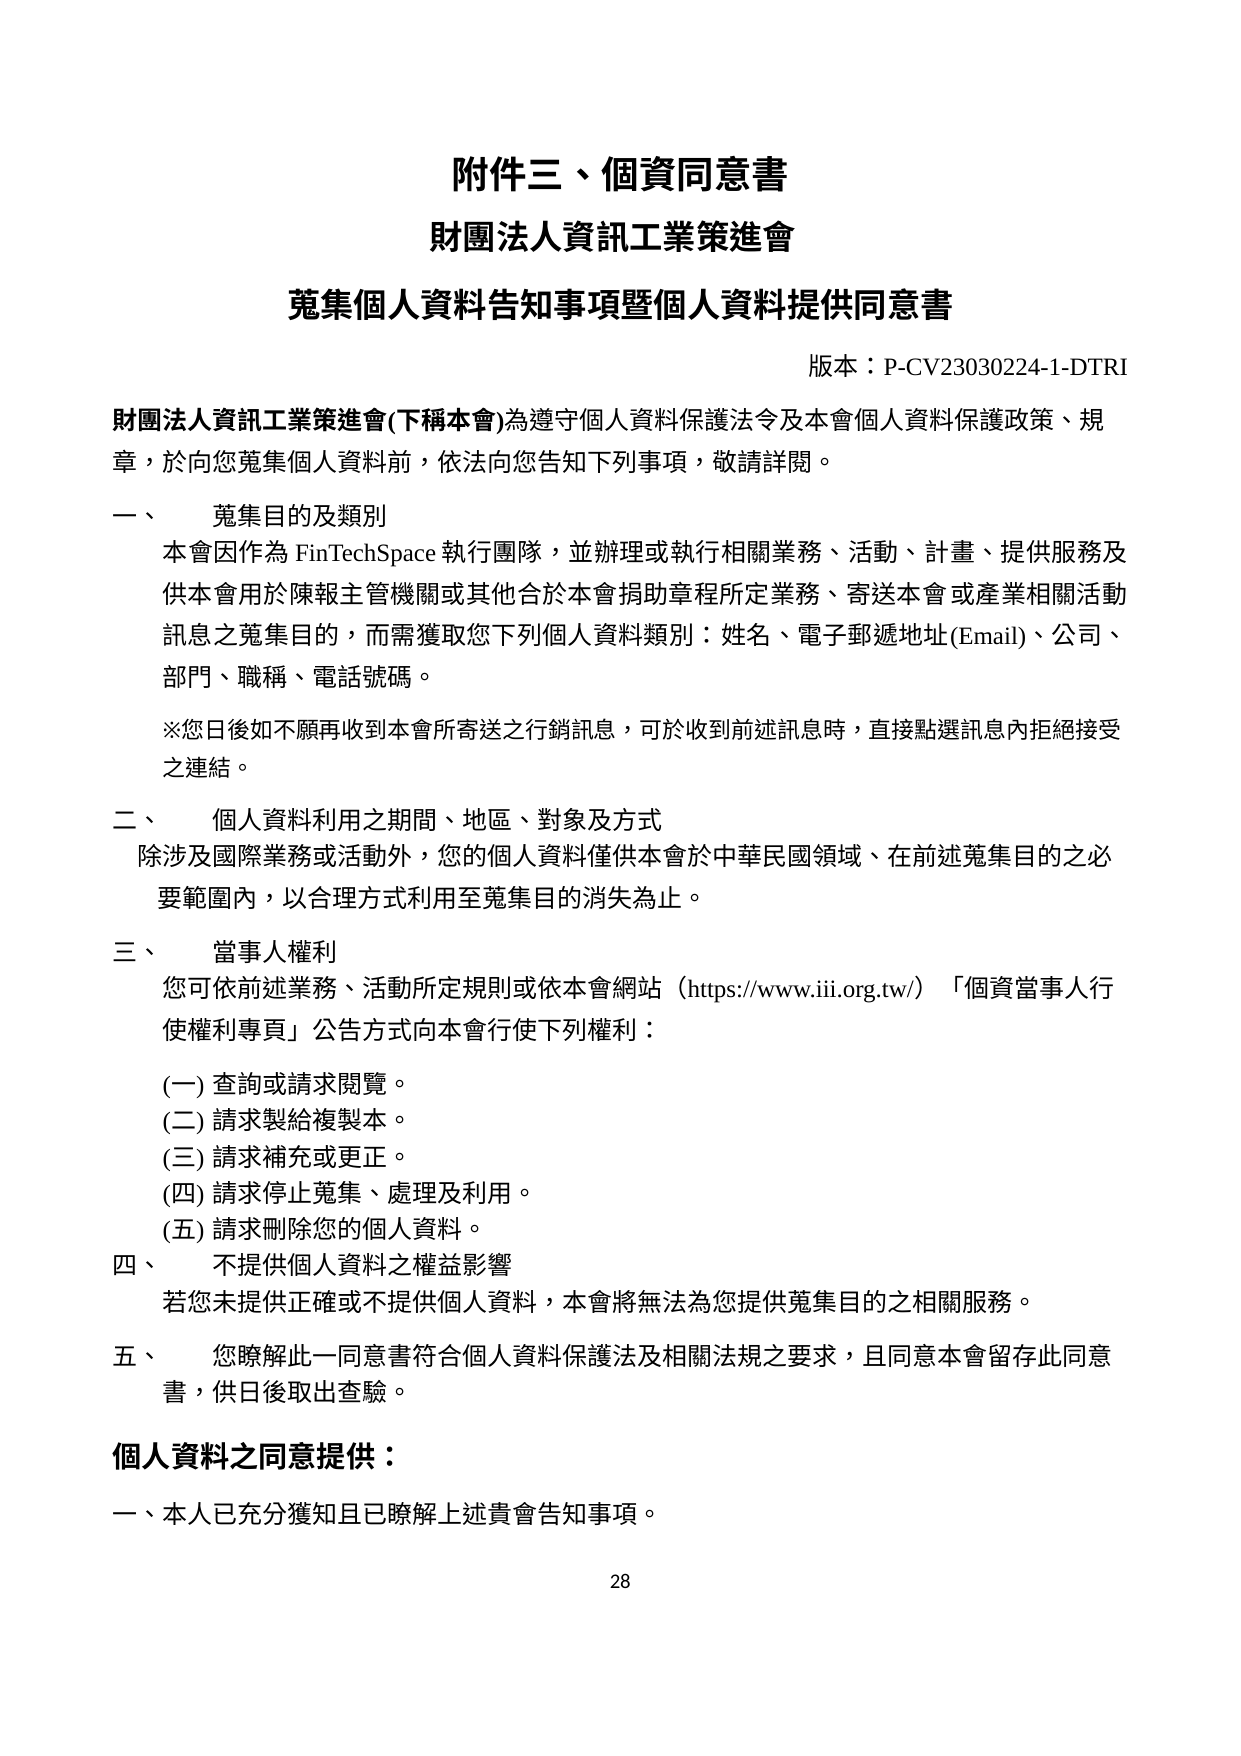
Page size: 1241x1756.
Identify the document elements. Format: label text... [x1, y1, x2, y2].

text 版本：P-CV23030224-1-DTRI [112, 346, 1128, 382]
list 當事人權利 [112, 932, 1128, 969]
list 不提供個人資料之權益影響 [112, 1246, 1128, 1282]
text 附件三、個資同意書 [112, 150, 1128, 198]
list 本會因作為FinTechSpace執行團隊，並辦理或執行相關業務、活動、計畫、提供服務及供本會用於陳報主管機關或其他合於本會捐助章程所定業務、寄送本會或產業相關活動訊息之蒐集目的，而需獲取您下列個人資料類別：姓名、電子郵遞地址(Email)、公司、部門、職稱、電話號碼。 [162, 532, 1128, 694]
list 請求停止蒐集、處理及利用。 [162, 1173, 1128, 1209]
list 您瞭解此一同意書符合個人資料保護法及相關法規之要求，且同意本會留存此同意書，供日後取出查驗。 [112, 1336, 1128, 1409]
text 除涉及國際業務或活動外，您的個人資料僅供本會於中華民國領域、在前述蒐集目的之必要範圍內，以合理方式利用至蒐集目的消失為止。 [112, 837, 1128, 914]
list 請求製給複製本。 [162, 1101, 1128, 1137]
list ※您日後如不願再收到本會所寄送之行銷訊息，可於收到前述訊息時，直接點選訊息內拒絕接受之連結。 [162, 712, 1128, 783]
list 個人資料之同意提供： [112, 1434, 1128, 1476]
list 個人資料利用之期間、地區、對象及方式 [112, 800, 1128, 837]
list 請求刪除您的個人資料。 [162, 1209, 1128, 1246]
list 蒐集目的及類別 [112, 496, 1128, 532]
text 蒐集個人資料告知事項暨個人資料提供同意書 [112, 278, 1128, 327]
list 若您未提供正確或不提供個人資料，本會將無法為您提供蒐集目的之相關服務。 [162, 1282, 1128, 1318]
text 財團法人資訊工業策進會 [98, 210, 1128, 259]
list 查詢或請求閱覽。 [162, 1064, 1128, 1101]
text 一、本人已充分獲知且已瞭解上述貴會告知事項。 [112, 1495, 1128, 1531]
list 您可依前述業務、活動所定規則或依本會網站（https://www.iii.org.tw/）「個資當事人行使權利專頁」公告方式向本會行使下列權利： [162, 969, 1128, 1047]
text 財團法人資訊工業策進會(下稱本會)為遵守個人資料保護法令及本會個人資料保護政策、規章，於向您蒐集個人資料前，依法向您告知下列事項，敬請詳閱。 [112, 400, 1128, 478]
list 請求補充或更正。 [162, 1137, 1128, 1173]
